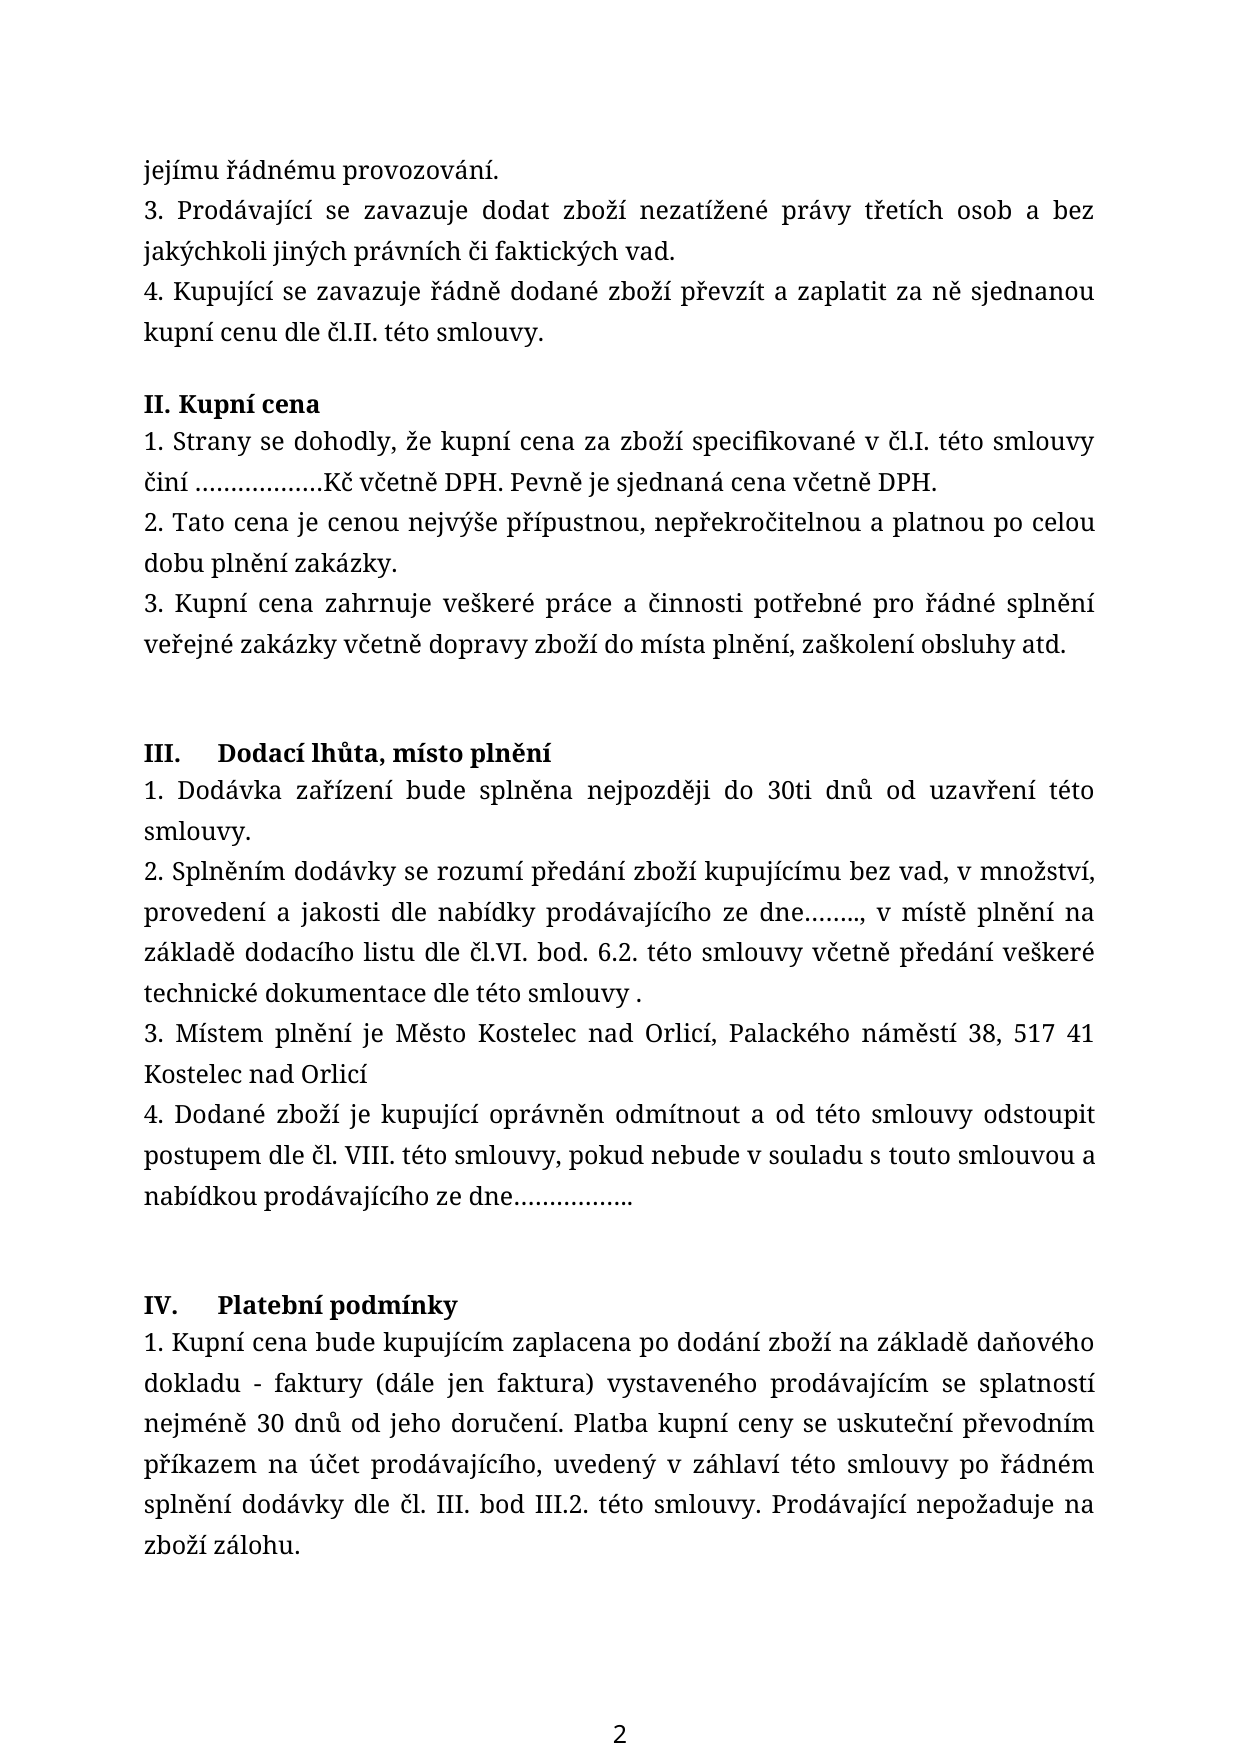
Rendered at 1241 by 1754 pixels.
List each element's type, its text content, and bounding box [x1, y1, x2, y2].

text 2. Tato cena je cenou nejvýše přípustnou, nepřekročitelnou a platnou po celou dobu plnění zakázky. [143, 499, 1096, 580]
text 1. Kupní cena bude kupujícím zaplacena po dodání zboží na základě daňového dokladu - faktury (dále jen faktura) vystaveného prodávajícím se splatností nejméně 30 dnů od jeho doručení. Platba kupní ceny se uskuteční převodním příkazem na účet prodávajícího, uvedený v záhlaví této smlouvy po řádném splnění dodávky dle čl. III. bod III.2. této smlouvy. Prodávající nepožaduje na zboží zálohu. [143, 1319, 1096, 1562]
list Dodací lhůta, místo plnění [143, 742, 1096, 767]
text 3. Prodávající se zavazuje dodat zboží nezatížené právy třetích osob a bez jakýchkoli jiných právních či faktických vad. [143, 187, 1096, 268]
text 1. Dodávka zařízení bude splněna nejpozději do 30ti dnů od uzavření této smlouvy. [143, 767, 1096, 848]
text 2. Splněním dodávky se rozumí předání zboží kupujícímu bez vad, v množství, provedení a jakosti dle nabídky prodávajícího ze dne…….., v místě plnění na základě dodacího listu dle čl.VI. bod. 6.2. této smlouvy včetně předání veškeré technické dokumentace dle této smlouvy . [143, 848, 1096, 1010]
list Platební podmínky [143, 1294, 1096, 1319]
text 4. Dodané zboží je kupující oprávněn odmítnout a od této smlouvy odstoupit postupem dle čl. VIII. této smlouvy, pokud nebude v souladu s touto smlouvou a nabídkou prodávajícího ze dne…………….. [143, 1091, 1096, 1213]
text 3. Kupní cena zahrnuje veškeré práce a činnosti potřebné pro řádné splnění veřejné zakázky včetně dopravy zboží do místa plnění, zaškolení obsluhy atd. [143, 580, 1096, 661]
text 3. Místem plnění je Město Kostelec nad Orlicí, Palackého náměstí 38, 517 41 Kostelec nad Orlicí [143, 1010, 1096, 1091]
list Kupní cena [143, 393, 1096, 418]
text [143, 147, 1096, 187]
text 4. Kupující se zavazuje řádně dodané zboží převzít a zaplatit za ně sjednanou kupní cenu dle čl.II. této smlouvy. [143, 268, 1096, 349]
text 1. Strany se dohodly, že kupní cena za zboží specifikované v čl.I. této smlouvy činí ………………Kč včetně DPH. Pevně je sjednaná cena včetně DPH. [143, 418, 1096, 499]
